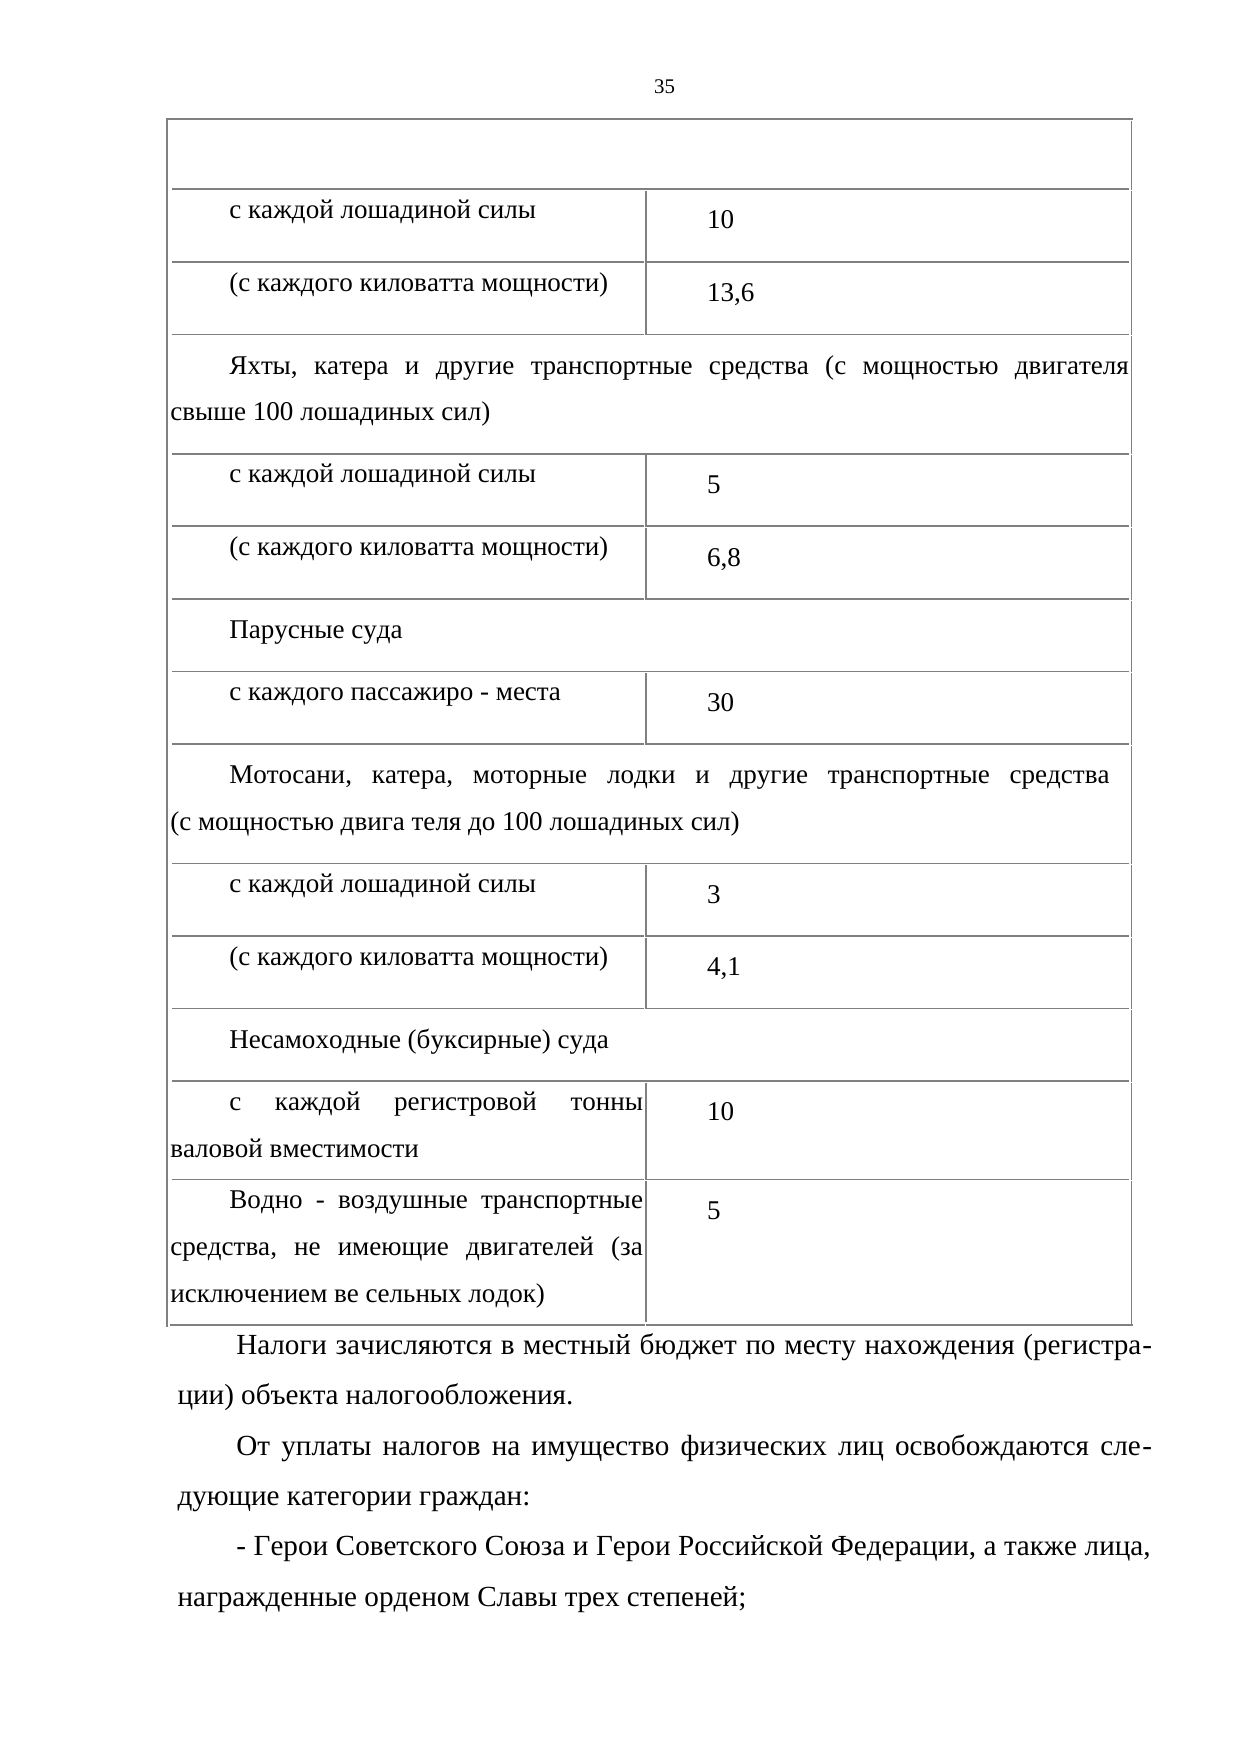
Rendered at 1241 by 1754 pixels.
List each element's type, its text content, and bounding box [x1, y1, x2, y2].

table_cell 10 [647, 188, 1131, 261]
table_cell Парусные суда [170, 598, 1131, 671]
table_cell Мотосани, катера, моторные лодки и другие транспортные средства (с мощностью двига теля до 100 лошадиных сил) [170, 743, 1131, 862]
table_cell 13,6 [647, 261, 1131, 333]
table_cell с каждой лошадиной силы [170, 188, 644, 261]
table_cell 5 [645, 1179, 1132, 1324]
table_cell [170, 122, 1131, 188]
table_cell (с каждого киловатта мощности) [170, 935, 644, 1008]
table_cell 4,1 [647, 935, 1131, 1008]
table_cell 10 [647, 1080, 1131, 1179]
table_cell Несамоходные (буксирные) суда [168, 1008, 1132, 1080]
table_cell 30 [645, 671, 1132, 743]
text - Герои Советского Союза и Герои Российской Федерации, а также лица, награжденные орденом Славы трех степеней; [177, 1528, 1152, 1612]
table_cell с каждой лошадиной силы [168, 453, 644, 525]
table_cell с каждого пассажиро - места [168, 671, 645, 743]
table_cell (с каждого киловатта мощности) [170, 261, 644, 333]
table_cell 3 [647, 863, 1131, 935]
table_cell Водно - воздушные транспортные средства, не имеющие двигателей (за исключением ве сельных лодок) [168, 1179, 645, 1324]
table_cell (с каждого киловатта мощности) [170, 525, 644, 598]
table_cell с каждой регистровой тонны валовой вместимости [170, 1080, 644, 1179]
text Налоги зачисляются в местный бюджет по месту нахождения (регистрации) объекта налогообложения. [177, 1327, 1152, 1411]
table_cell 5 [647, 453, 1132, 525]
table_cell с каждой лошадиной силы [170, 863, 644, 935]
text От уплаты налогов на имущество физических лиц освобождаются следующие категории граждан: [177, 1428, 1152, 1512]
table_cell 6,8 [647, 525, 1131, 598]
table_cell Яхты, катера и другие транспортные средства (с мощностью двигателя свыше 100 лошадиных сил) [170, 334, 1131, 453]
